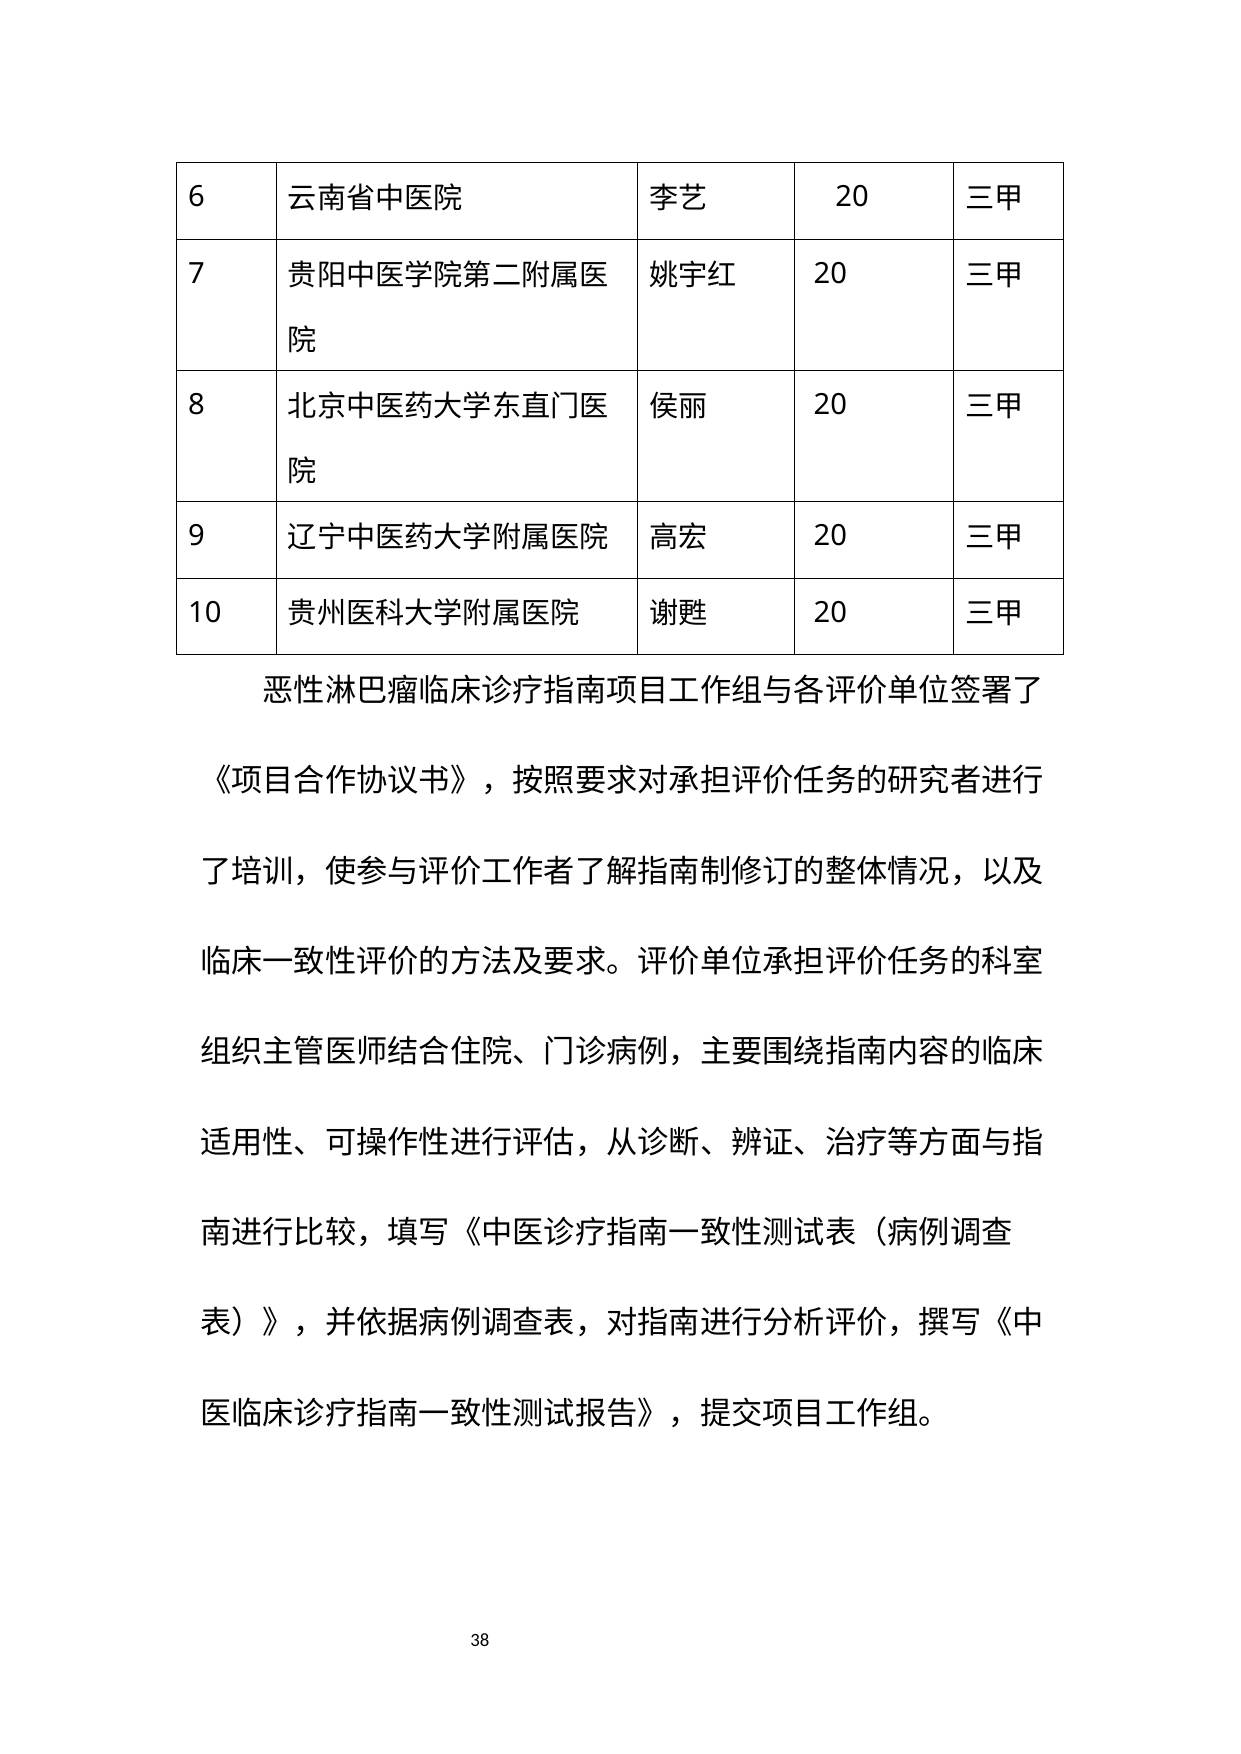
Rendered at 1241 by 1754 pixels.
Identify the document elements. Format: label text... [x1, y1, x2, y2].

table_cell 7 [177, 240, 276, 370]
table_cell 高宏 [638, 502, 794, 578]
table_cell 20 [795, 240, 953, 370]
table_cell 贵阳中医学院第二附属医院 [277, 240, 637, 370]
table_cell 三甲 [954, 502, 1063, 578]
table_cell 李艺 [638, 163, 794, 239]
table_cell 8 [177, 371, 276, 501]
table_cell 6 [177, 163, 276, 239]
table_cell 20 [795, 579, 953, 654]
table_cell 贵州医科大学附属医院 [277, 579, 637, 654]
table_cell 三甲 [954, 579, 1063, 654]
table_cell 姚宇红 [638, 240, 794, 370]
table_cell 9 [177, 502, 276, 578]
table_cell 20 [795, 371, 953, 501]
table_cell 侯丽 [638, 371, 794, 501]
table_cell 三甲 [954, 371, 1063, 501]
table_cell 谢甦 [638, 579, 794, 654]
table_cell 三甲 [954, 240, 1063, 370]
table_cell 20 [795, 163, 953, 239]
text 恶性淋巴瘤临床诊疗指南项目工作组与各评价单位签署了《项目合作协议书》，按照要求对承担评价任务的研究者进行了培训，使参与评价工作者了解指南制修订的整体情况，以及临床一致性评价的方法及要求。评价单位承担评价任务的科室组织主管医师结合住院、门诊病例，主要围绕指南内容的临床适用性、可操作性进行评估，从诊断、辨证、治疗等方面与指南进行比较，填写《中医诊疗指南一致性测试表（病例调查表）》，并依据病例调查表，对指南进行分析评价，撰写《中医临床诊疗指南一致性测试报告》，提交项目工作组。 [200, 655, 1053, 1443]
table_cell 北京中医药大学东直门医院 [277, 371, 637, 501]
table_cell 20 [795, 502, 953, 578]
table_cell 10 [177, 579, 276, 654]
table_cell 三甲 [954, 163, 1063, 239]
table_cell 辽宁中医药大学附属医院 [277, 502, 637, 578]
table_cell 云南省中医院 [277, 163, 637, 239]
